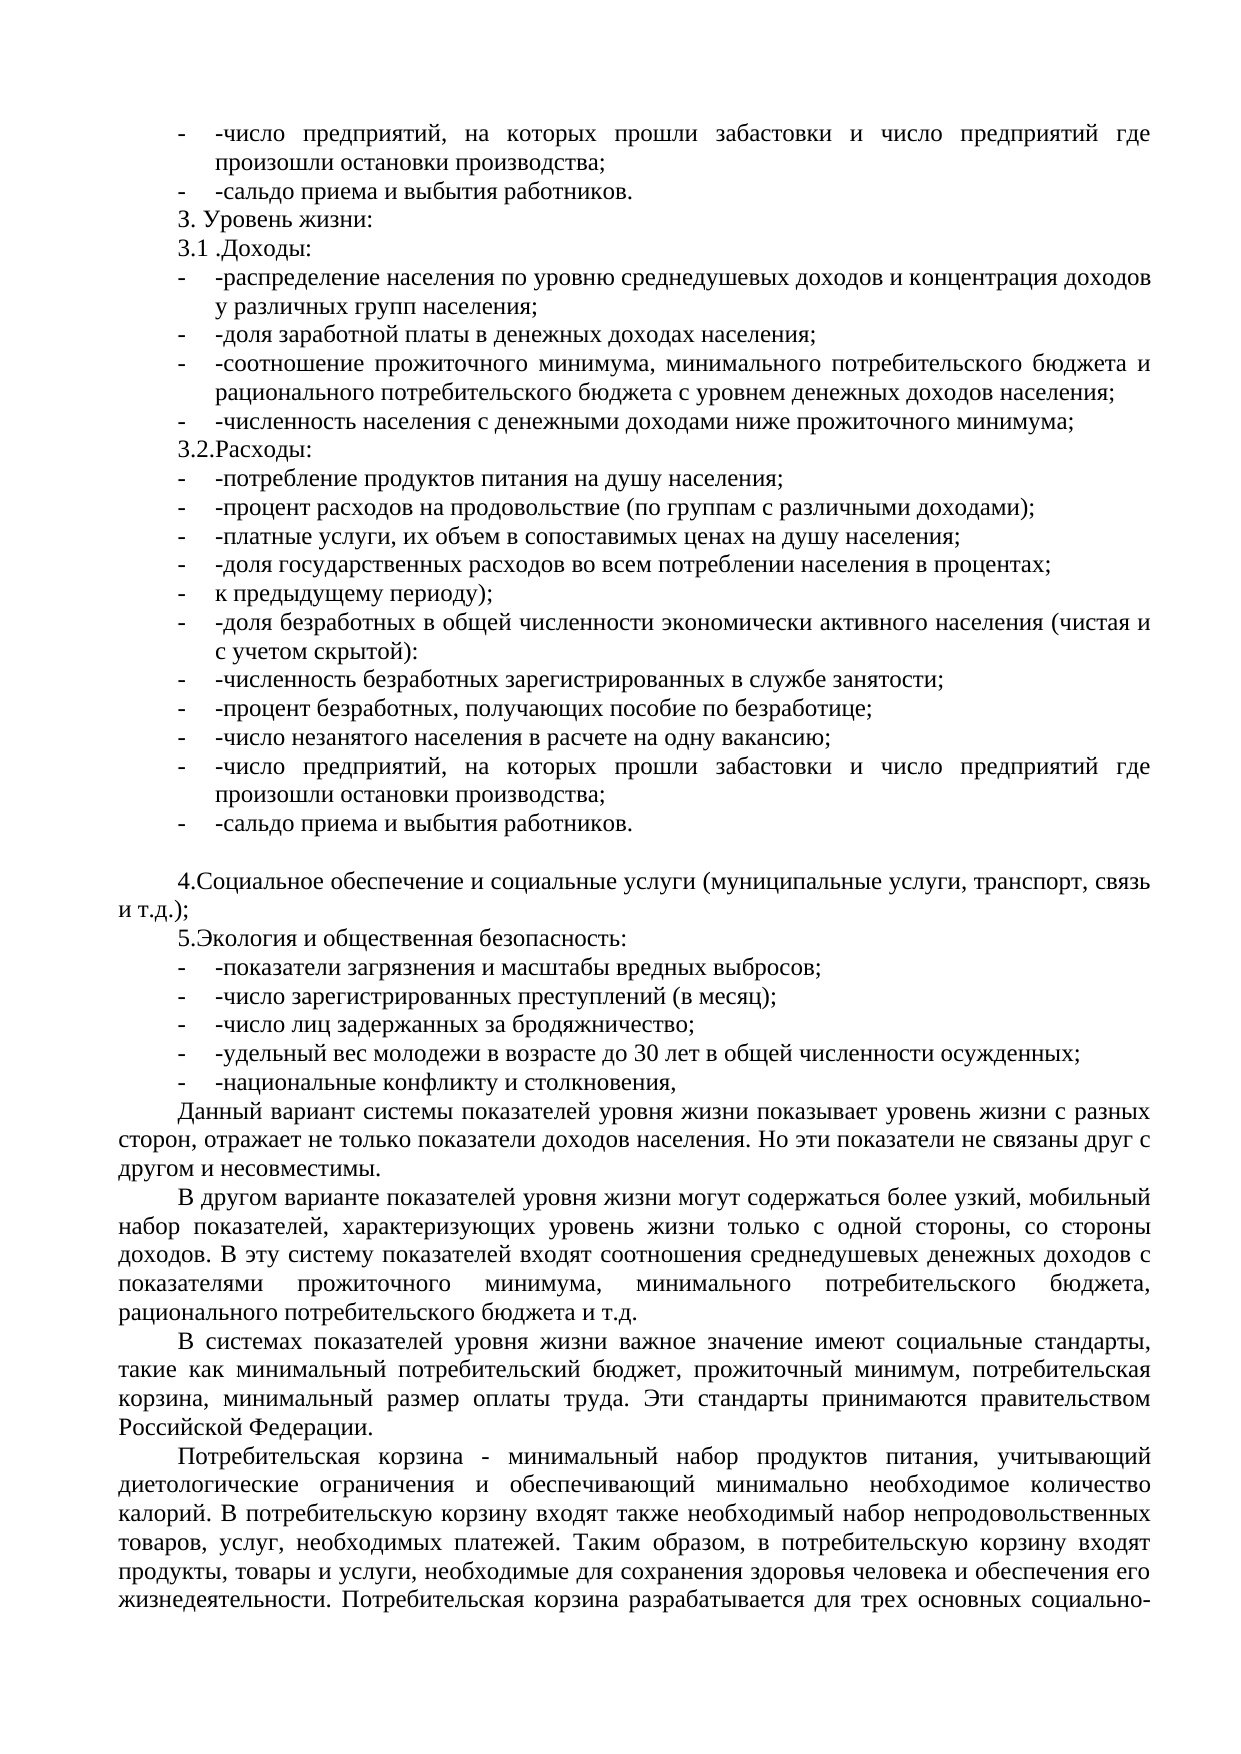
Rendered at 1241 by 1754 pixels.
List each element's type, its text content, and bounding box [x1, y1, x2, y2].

list -доля государственных расходов во всем потреблении населения в процентах; [177, 549, 1152, 578]
text В другом варианте показателей уровня жизни могут содержаться более узкий, мобильный набор показателей, характеризующих уровень жизни только с одной стороны, со стороны доходов. В эту систему показателей входят соотношения среднедушевых денежных доходов с показателями прожиточного минимума, минимального потребительского бюджета, рационального потребительского бюджета и т.д. [118, 1182, 1152, 1326]
list -сальдо приема и выбытия работников. [177, 808, 1152, 837]
list -национальные конфликту и столкновения, [177, 1067, 1152, 1096]
text 3.1 .Доходы: [118, 233, 1152, 262]
list -сальдо приема и выбытия работников. [177, 176, 1152, 204]
list -распределение населения по уровню среднедушевых доходов и концентрация доходов у различных групп населения; [177, 262, 1152, 319]
list -соотношение прожиточного минимума, минимального потребительского бюджета и рационального потребительского бюджета с уровнем денежных доходов населения; [177, 348, 1152, 406]
list -число зарегистрированных преступлений (в месяц); [177, 981, 1152, 1009]
text 3.2.Расходы: [118, 434, 1152, 463]
text Данный вариант системы показателей уровня жизни показывает уровень жизни с разных сторон, отражает не только показатели доходов населения. Но эти показатели не связаны друг с другом и несовместимы. [118, 1096, 1152, 1182]
list -платные услуги, их объем в сопоставимых ценах на душу населения; [177, 521, 1152, 549]
list -число лиц задержанных за бродяжничество; [177, 1009, 1152, 1038]
list к предыдущему периоду); [177, 578, 1152, 607]
text 5.Экология и общественная безопасность: [118, 923, 1152, 952]
list -число предприятий, на которых прошли забастовки и число предприятий где произошли остановки производства; [177, 751, 1152, 808]
list -потребление продуктов питания на душу населения; [177, 463, 1152, 492]
list -процент расходов на продовольствие (по группам с различными доходами); [177, 492, 1152, 521]
list -показатели загрязнения и масштабы вредных выбросов; [177, 952, 1152, 981]
list -доля заработной платы в денежных доходах населения; [177, 319, 1152, 348]
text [118, 1441, 1152, 1613]
list -численность населения с денежными доходами ниже прожиточного минимума; [177, 406, 1152, 434]
list -доля безработных в общей численности экономически активного населения (чистая и с учетом скрытой): [177, 607, 1152, 664]
text 4.Социальное обеспечение и социальные услуги (муниципальные услуги, транспорт, связь и т.д.); [118, 866, 1152, 923]
list -число незанятого населения в расчете на одну вакансию; [177, 722, 1152, 751]
list -численность безработных зарегистрированных в службе занятости; [177, 664, 1152, 693]
text З. Уровень жизни: [118, 204, 1152, 233]
list -число предприятий, на которых прошли забастовки и число предприятий где произошли остановки производства; [177, 118, 1152, 176]
list -процент безработных, получающих пособие по безработице; [177, 693, 1152, 722]
text В системах показателей уровня жизни важное значение имеют социальные стандарты, такие как минимальный потребительский бюджет, прожиточный минимум, потребительская корзина, минимальный размер оплаты труда. Эти стандарты принимаются правительством Российской Федерации. [118, 1326, 1152, 1441]
list -удельный вес молодежи в возрасте до 30 лет в общей численности осужденных; [177, 1038, 1152, 1067]
